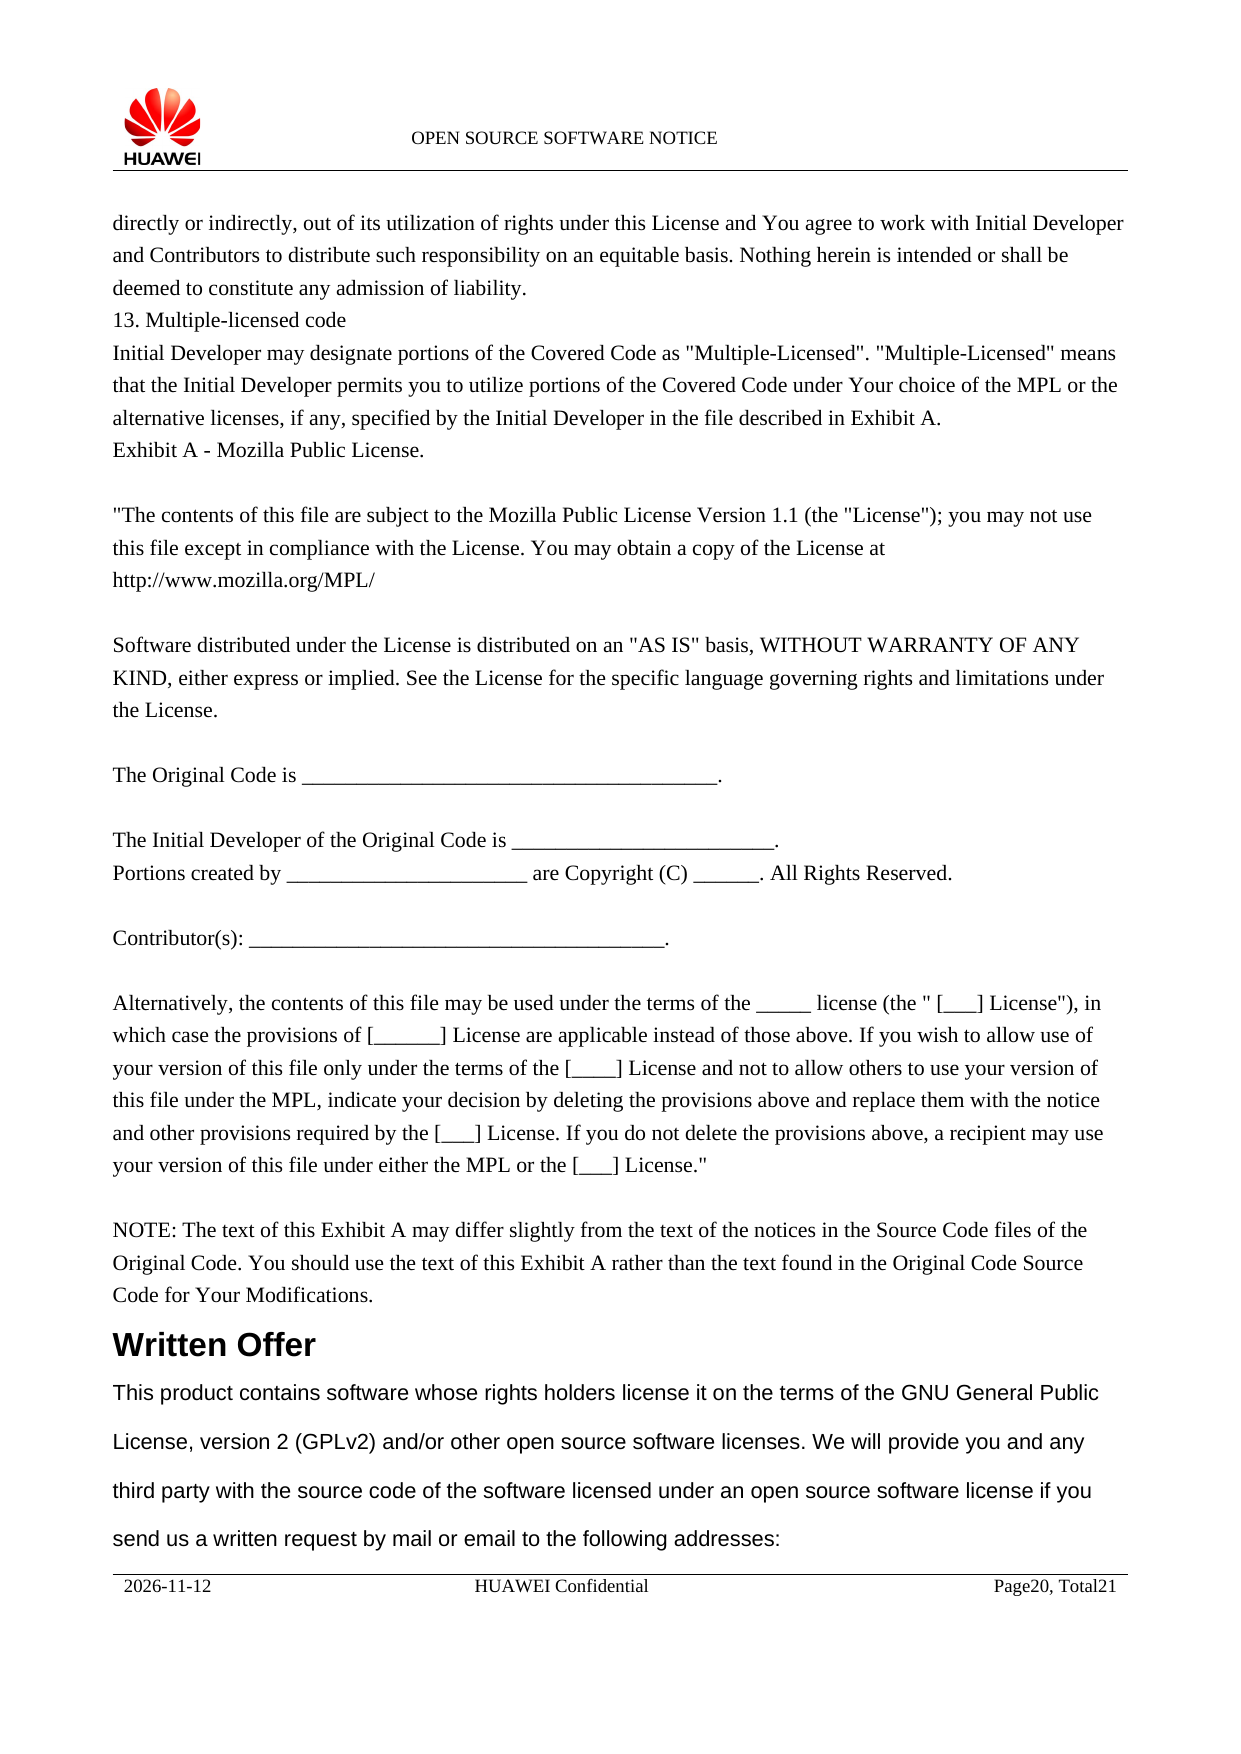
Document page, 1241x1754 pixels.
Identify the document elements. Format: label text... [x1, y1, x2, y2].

text This product contains software whose rights holders license it on the terms of the GNU General Public License, version 2 (GPLv2) and/or other open source software licenses. We will provide you and any third party with the source code of the software licensed under an open source software license if you send us a written request by mail or email to the following addresses: [112, 1376, 1128, 1555]
text Written Offer [112, 1311, 1128, 1376]
picture [124, 88, 201, 165]
